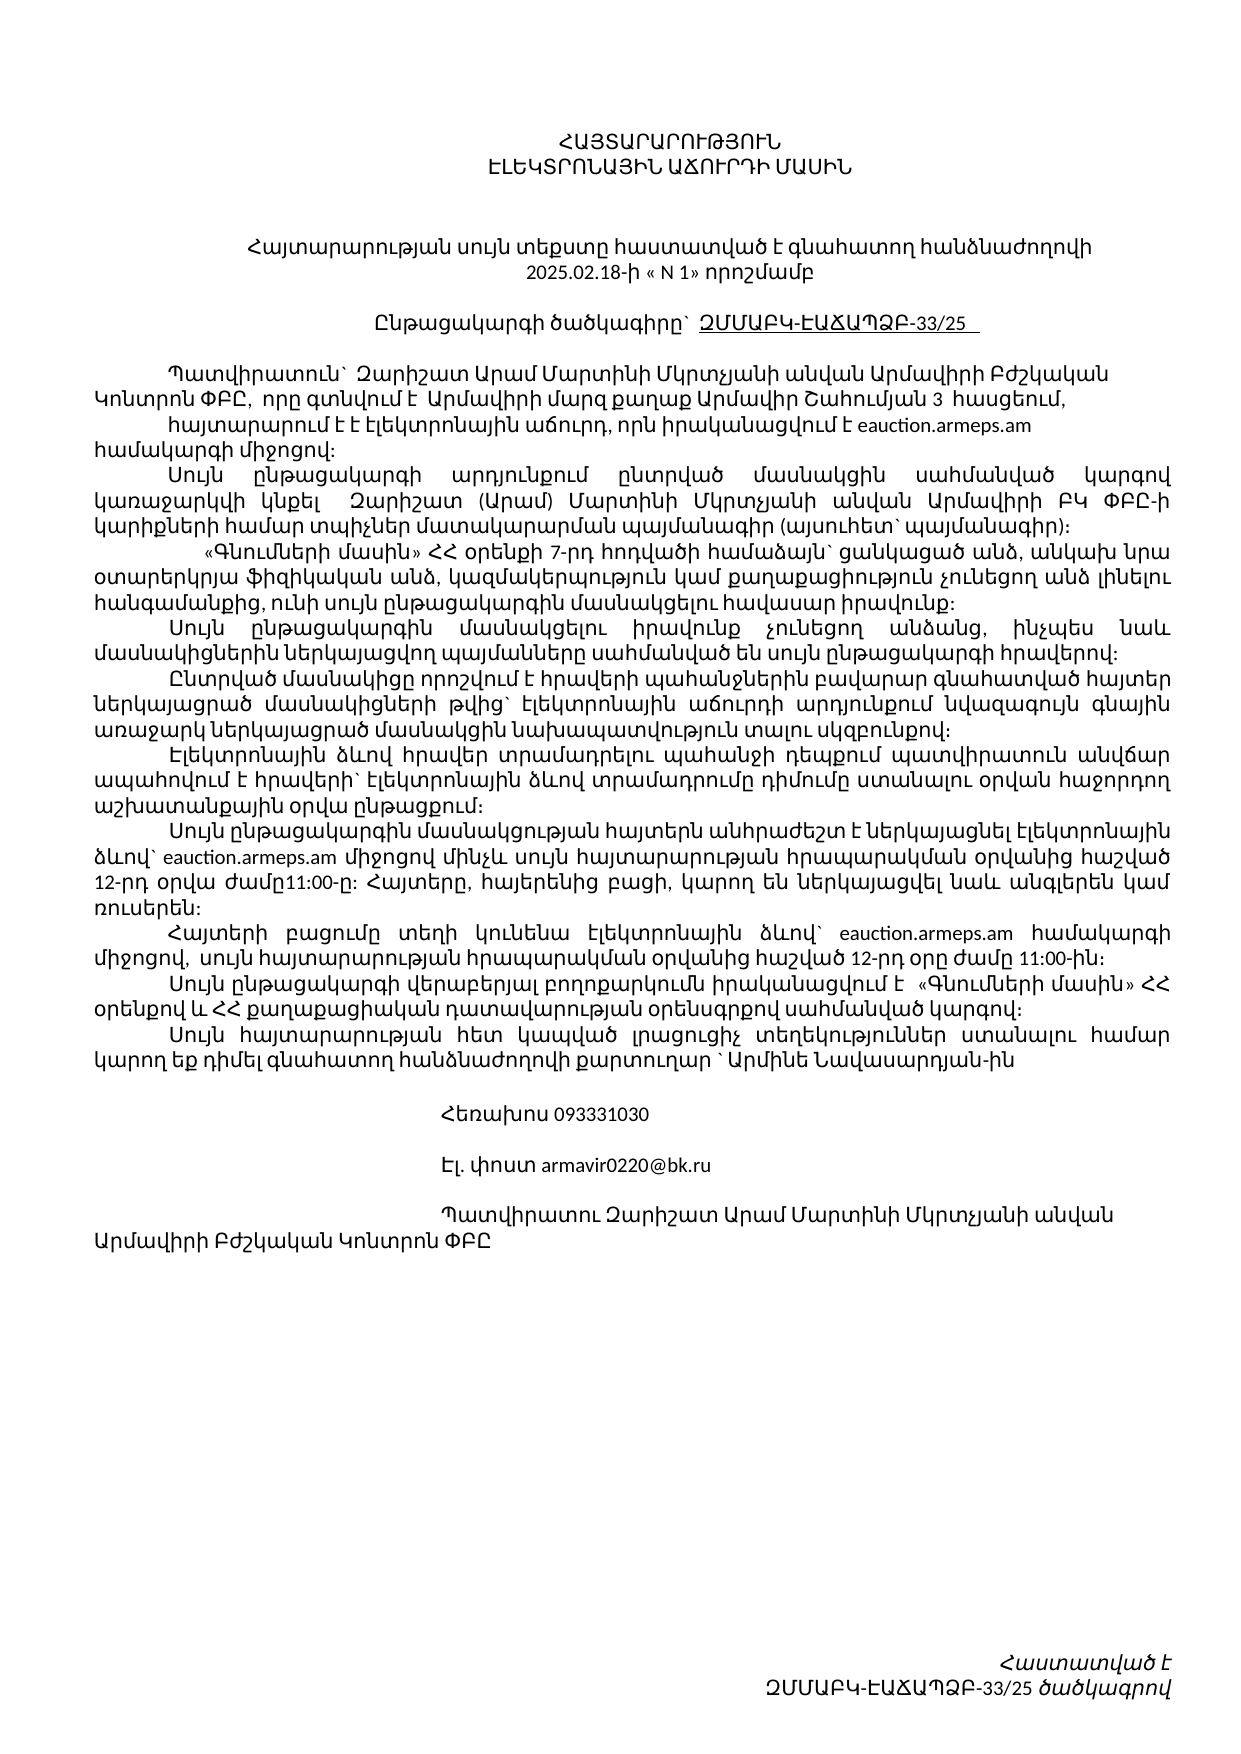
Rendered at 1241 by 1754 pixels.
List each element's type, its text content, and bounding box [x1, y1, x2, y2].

text Սույն հայտարարության հետ կապված լրացուցիչ տեղեկություններ ստանալու համար կարող եք դիմել գնահատող հանձնաժողովի քարտուղար ` Արմինե Նավասարդյան-ին [94, 1022, 1171, 1073]
text ԶՄՄԱԲԿ-ԷԱՃԱՊՁԲ-33/25 ծածկագրով [94, 1675, 1171, 1701]
text Ընտրված մասնակիցը որոշվում է հրավերի պահանջներին բավարար գնահատված հայտեր ներկայացրած մասնակիցների թվից` էլեկտրոնային աճուրդի արդյունքում նվազագույն գնային առաջարկ ներկայացրած մասնակցին նախապատվություն տալու սկզբունքով։ [94, 666, 1171, 742]
text Հաստատված է [94, 1650, 1171, 1675]
text Հայտարարության սույն տեքստը հաստատված է գնահատող հանձնաժողովի [94, 234, 1171, 259]
text Ընթացակարգի ծածկագիրը` ԶՄՄԱԲԿ-ԷԱՃԱՊՁԲ-33/25 [94, 310, 1171, 336]
text Պատվիրատուն` Զարիշատ Արամ Մարտինի Մկրտչյանի անվան Արմավիրի Բժշկական Կոնտրոն ՓԲԸ, որը գտնվում է Արմավիրի մարզ քաղաք Արմավիր Շահումյան 3 հասցեում, [94, 361, 1171, 412]
text Հեռախոս 093331030 [94, 1101, 1171, 1126]
text ԷԼԵԿՏՐՈՆԱՅԻՆ ԱՃՈՒՐԴԻ ՄԱՍԻՆ [94, 154, 1171, 180]
text Պատվիրատու Զարիշատ Արամ Մարտինի Մկրտչյանի անվան Արմավիրի Բժշկական Կոնտրոն ՓԲԸ [94, 1203, 1171, 1253]
text Սույն ընթացակարգին մասնակցելու իրավունք չունեցող անձանց, ինչպես նաև մասնակիցներին ներկայացվող պայմանները սահմանված են սույն ընթացակարգի հրավերով: [94, 615, 1171, 666]
text «Գնումների մասին» ՀՀ օրենքի 7-րդ հոդվածի համաձայն` ցանկացած անձ, անկախ նրա օտարերկրյա ֆիզիկական անձ, կազմակերպություն կամ քաղաքացիություն չունեցող անձ լինելու հանգամանքից, ունի սույն ընթացակարգին մասնակցելու հավասար իրավունք: [94, 539, 1171, 615]
text հայտարարում է է էլեկտրոնային աճուրդ, որն իրականացվում է eauction.armeps.am համակարգի միջոցով: [94, 412, 1171, 463]
text 2025.02.18 -ի « N 1» որոշմամբ [94, 259, 1171, 285]
text Էլ. փոստ armavir0220@bk.ru [94, 1152, 1171, 1177]
text Սույն ընթացակարգին մասնակցության հայտերն անհրաժեշտ է ներկայացնել էլեկտրոնային ձևով` eauction.armeps.am միջոցով մինչև սույն հայտարարության հրապարակման օրվանից հաշված 12-րդ օրվա ժամը11:00-ը: Հայտերը, հայերենից բացի, կարող են ներկայացվել նաև անգլերեն կամ ռուսերեն: [94, 818, 1171, 920]
text ՀԱՅՏԱՐԱՐՈՒԹՅՈՒՆ [94, 129, 1171, 154]
text Սույն ընթացակարգի վերաբերյալ բողոքարկումն իրականացվում է «Գնումների մասին» ՀՀ օրենքով և ՀՀ քաղաքացիական դատավարության օրենսգրքով սահմանված կարգով։ [94, 971, 1171, 1022]
text Սույն ընթացակարգի արդյունքում ընտրված մասնակցին սահմանված կարգով կառաջարկվի կնքել Զարիշատ (Արամ) Մարտինի Մկրտչյանի անվան Արմավիրի ԲԿ ՓԲԸ-ի կարիքների համար տպիչներ մատակարարման պայմանագիր (այսուհետ` պայմանագիր)։ [94, 463, 1171, 539]
text Հայտերի բացումը տեղի կունենա էլեկտրոնային ձևով` eauction.armeps.am համակարգի միջոցով, սույն հայտարարության հրապարակման օրվանից հաշված 12-րդ օրը ժամը 11:00-ին։ [94, 920, 1171, 971]
text Էլեկտրոնային ձևով հրավեր տրամադրելու պահանջի դեպքում պատվիրատուն անվճար ապահովում է հրավերի` էլեկտրոնային ձևով տրամադրումը դիմումը ստանալու օրվան հաջորդող աշխատանքային օրվա ընթացքում։ [94, 742, 1171, 818]
